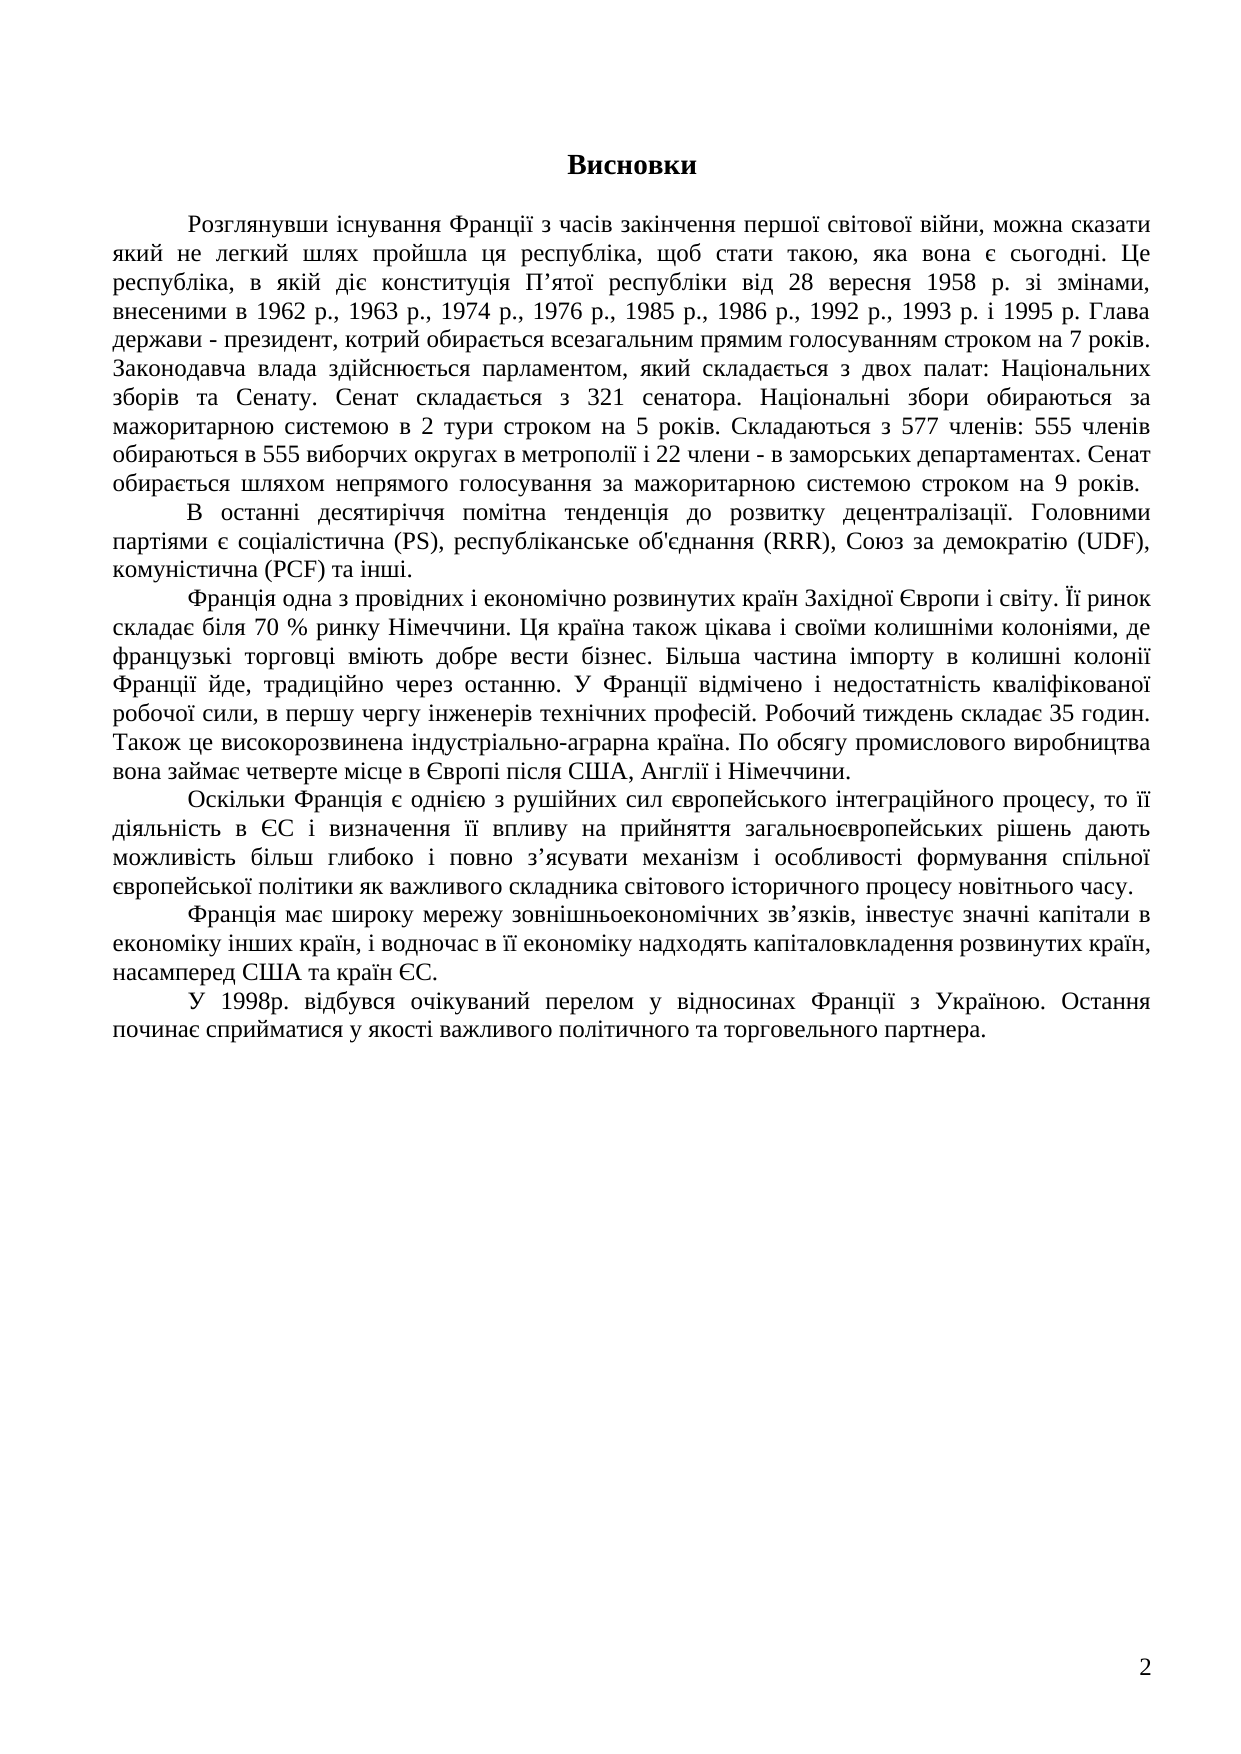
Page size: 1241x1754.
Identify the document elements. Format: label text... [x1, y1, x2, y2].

text Франція має широку мережу зовнішньоекономічних зв’язків, інвестує значні капітали в економіку інших країн, і водночас в її економіку надходять капіталовкладення розвинутих країн, насамперед США та країн ЄС. [112, 899, 1152, 986]
text Оскільки Франція є однією з рушійних сил європейського інтеграційного процесу, то її діяльність в ЄС і визначення її впливу на прийняття загальноєвропейських рішень дають можливість більш глибоко і повно з’ясувати механізм і особливості формування спільної європейської політики як важливого складника світового історичного процесу новітнього часу. [112, 784, 1152, 899]
subtitle Висновки [112, 147, 1152, 181]
text Розглянувши існування Франції з часів закінчення першої світової війни, можна сказати який не легкий шлях пройшла ця республіка, щоб стати такою, яка вона є сьогодні. Це республіка, в якій діє конституція П’ятої республіки від 28 вересня 1958 р. зі змінами, внесеними в 1962 р., 1963 р., 1974 р., 1976 р., 1985 р., 1986 р., 1992 р., 1993 р. і 1995 р. Глава держави - президент, котрий обирається всезагальним прямим голосуванням строком на 7 років. Законодавча влада здійснюється парламентом, який складається з двох палат: Національних зборів та Сенату. Сенат складається з 321 сенатора. Національні збори обираються за мажоритарною системою в 2 тури строком на 5 років. Складаються з 577 членів: 555 членів обираються в 555 виборчих округах в метрополії і 22 члени - в заморських департаментах. Сенат обирається шляхом непрямого голосування за мажоритарною системою строком на 9 років. В останні десятиріччя помітна тенденція до розвитку децентралізації. Головними партіями є соціалістична (PS), республіканське об'єднання (RRR), Союз за демократію (UDF), комуністична (PCF) та інші. [112, 209, 1152, 583]
text У 1998р. відбувся очікуваний перелом у відносинах Франції з Україною. Остання починає сприйматися у якості важливого політичного та торговельного партнера. [112, 986, 1152, 1043]
text Франція одна з провідних і економічно розвинутих країн Західної Європи і світу. Її ринок складає біля 70 % ринку Німеччини. Ця країна також цікава і своїми колишніми колоніями, де французькі торговці вміють добре вести бізнес. Більша частина імпорту в колишні колонії Франції йде, традиційно через останню. У Франції відмічено і недостатність кваліфікованої робочої сили, в першу чергу інженерів технічних професій. Робочий тиждень складає 35 годин. Також це високорозвинена індустріально-аграрна країна. По обсягу промислового виробництва вона займає четверте місце в Європі після США, Англії і Німеччини. [112, 583, 1152, 784]
